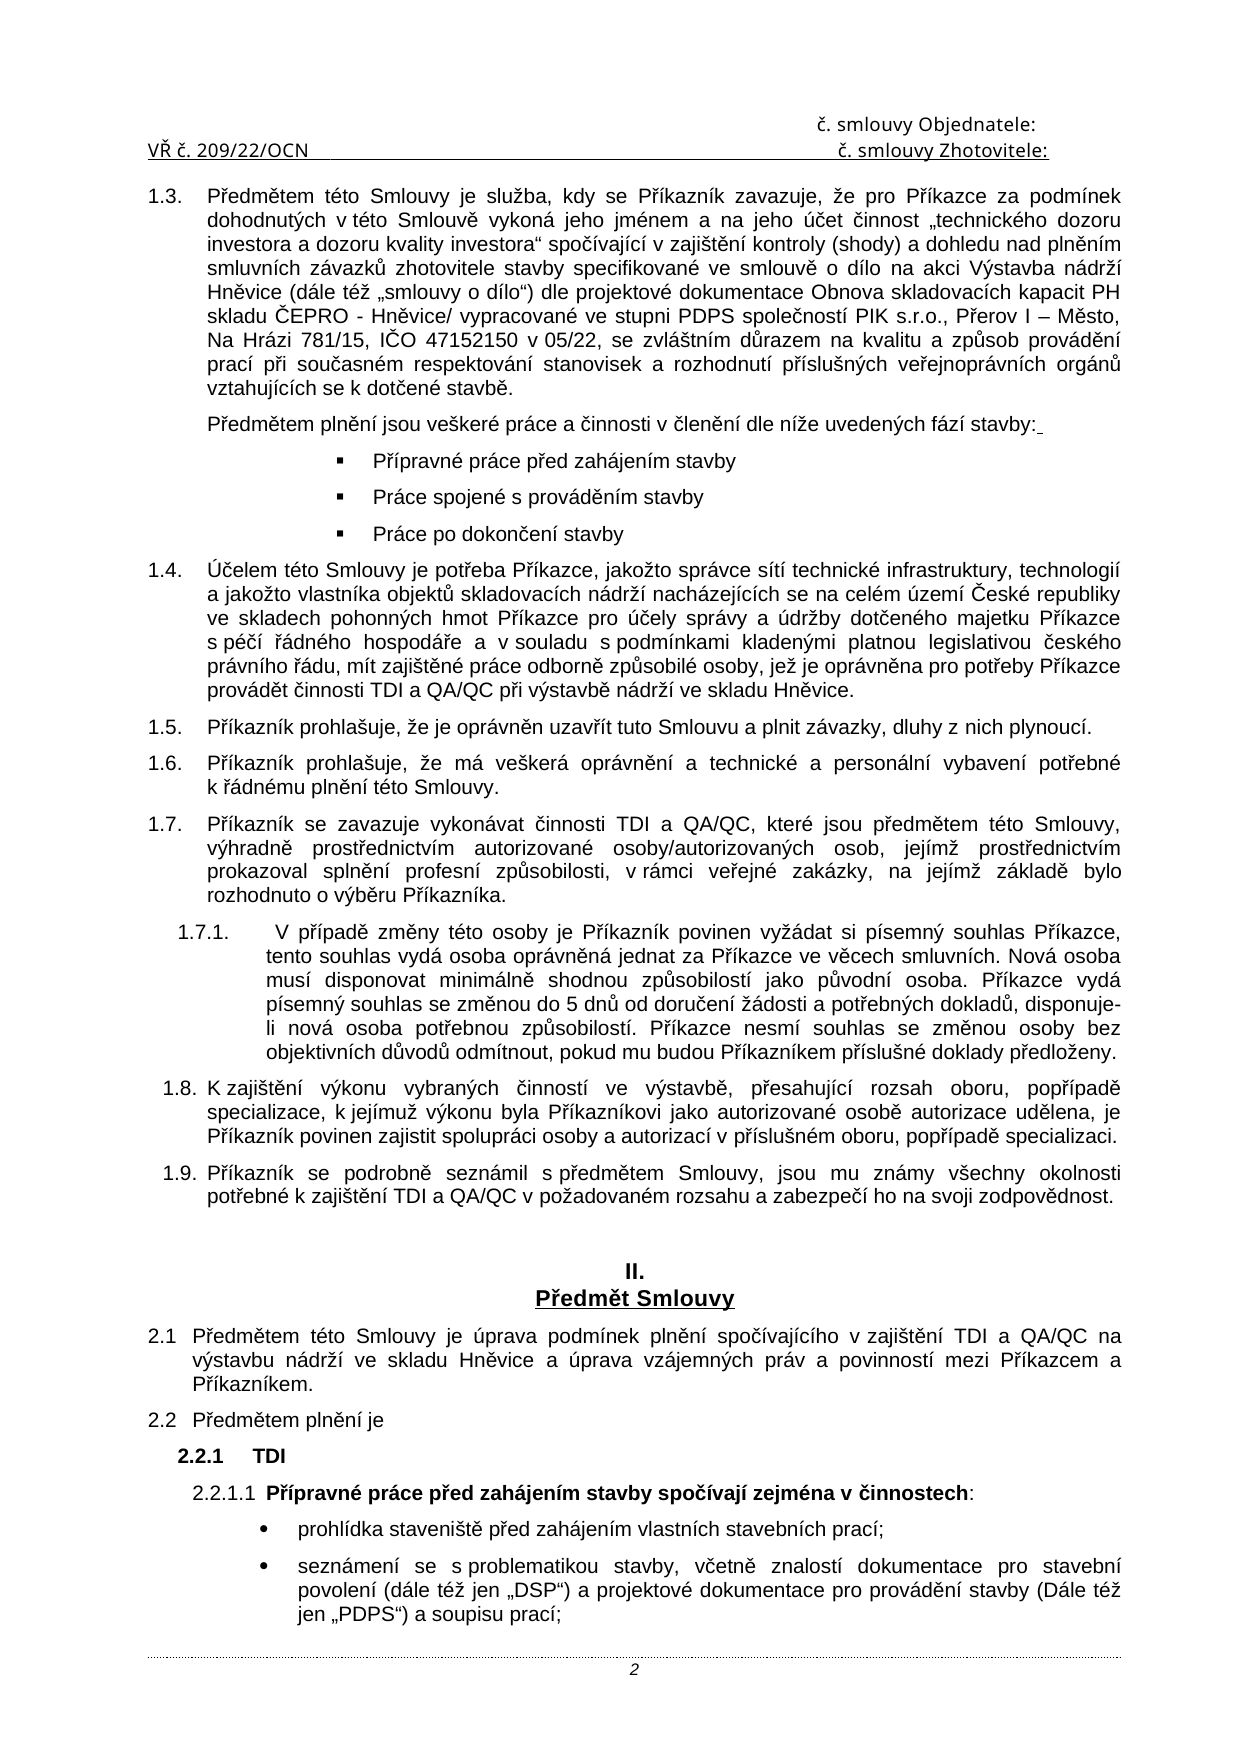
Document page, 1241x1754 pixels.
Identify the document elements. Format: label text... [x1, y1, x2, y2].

text Příkazník se podrobně seznámil s předmětem Smlouvy, jsou mu známy všechny okolnosti potřebné k zajištění TDI a QA/QC v požadovaném rozsahu a zabezpečí ho na svoji zodpovědnost. [162, 1160, 1122, 1208]
text II. [148, 1258, 1122, 1285]
list seznámení se s problematikou stavby, včetně znalostí dokumentace pro stavební povolení (dále též jen „DSP“) a projektové dokumentace pro provádění stavby (Dále též jen „PDPS“) a soupisu prací; [260, 1554, 1122, 1626]
list Předmětem plnění je [148, 1408, 1122, 1432]
list Předmětem této Smlouvy je služba, kdy se Příkazník zavazuje, že pro Příkazce za podmínek dohodnutých v této Smlouvě vykoná jeho jménem a na jeho účet činnost „technického dozoru investora a dozoru kvality investora“ spočívající v zajištění kontroly (shody) a dohledu nad plněním smluvních závazků zhotovitele stavby specifikované ve smlouvě o dílo na akci Výstavba nádrží Hněvice (dále též „smlouvy o dílo“) dle projektové dokumentace Obnova skladovacích kapacit PH skladu ČEPRO - Hněvice/ vypracované ve stupni PDPS společností PIK s.r.o., Přerov I – Město, Na Hrázi 781/15, IČO 47152150 v 05/22, se zvláštním důrazem na kvalitu a způsob provádění prací při současném respektování stanovisek a rozhodnutí příslušných veřejnoprávních orgánů vztahujících se k dotčené stavbě. [148, 184, 1122, 400]
list Předmětem této Smlouvy je úprava podmínek plnění spočívajícího v zajištění TDI a QA/QC na výstavbu nádrží ve skladu Hněvice a úprava vzájemných práv a povinností mezi Příkazcem a Příkazníkem. [148, 1323, 1122, 1395]
list Příkazník prohlašuje, že má veškerá oprávnění a technické a personální vybavení potřebné k řádnému plnění této Smlouvy. [148, 751, 1122, 799]
list prohlídka staveniště před zahájením vlastních stavebních prací; [260, 1517, 1122, 1541]
list TDI [177, 1444, 1122, 1468]
subtitle Předmět Smlouvy [148, 1285, 1122, 1311]
list Práce spojené s prováděním stavby [335, 485, 1122, 509]
list Přípravné práce před zahájením stavby spočívají zejména v činnostech: [192, 1481, 1122, 1505]
list Příkazník se zavazuje vykonávat činnosti TDI a QA/QC, které jsou předmětem této Smlouvy, výhradně prostřednictvím autorizované osoby/autorizovaných osob, jejímž prostřednictvím prokazoval splnění profesní způsobilosti, v rámci veřejné zakázky, na jejímž základě bylo rozhodnuto o výběru Příkazníka. [148, 811, 1122, 907]
text K zajištění výkonu vybraných činností ve výstavbě, přesahující rozsah oboru, popřípadě specializace, k jejímuž výkonu byla Příkazníkovi jako autorizované osobě autorizace udělena, je Příkazník povinen zajistit spolupráci osoby a autorizací v příslušném oboru, popřípadě specializaci. [162, 1076, 1122, 1148]
text Předmětem plnění jsou veškeré práce a činnosti v členění dle níže uvedených fází stavby: [207, 412, 1122, 436]
list Příkazník prohlašuje, že je oprávněn uzavřít tuto Smlouvu a plnit závazky, dluhy z nich plynoucí. [148, 714, 1122, 738]
list Účelem této Smlouvy je potřeba Příkazce, jakožto správce sítí technické infrastruktury, technologií a jakožto vlastníka objektů skladovacích nádrží nacházejících se na celém území České republiky ve skladech pohonných hmot Příkazce pro účely správy a údržby dotčeného majetku Příkazce s péčí řádného hospodáře a v souladu s podmínkami kladenými platnou legislativou českého právního řádu, mít zajištěné práce odborně způsobilé osoby, jež je oprávněna pro potřeby Příkazce provádět činnosti TDI a QA/QC při výstavbě nádrží ve skladu Hněvice. [148, 558, 1122, 702]
text V případě změny této osoby je Příkazník povinen vyžádat si písemný souhlas Příkazce, tento souhlas vydá osoba oprávněná jednat za Příkazce ve věcech smluvních. Nová osoba musí disponovat minimálně shodnou způsobilostí jako původní osoba. Příkazce vydá písemný souhlas se změnou do 5 dnů od doručení žádosti a potřebných dokladů, disponuje-li nová osoba potřebnou způsobilostí. Příkazce nesmí souhlas se změnou osoby bez objektivních důvodů odmítnout, pokud mu budou Příkazníkem příslušné doklady předloženy. [177, 920, 1122, 1063]
list Přípravné práce před zahájením stavby [335, 449, 1122, 473]
list Práce po dokončení stavby [335, 522, 1122, 546]
